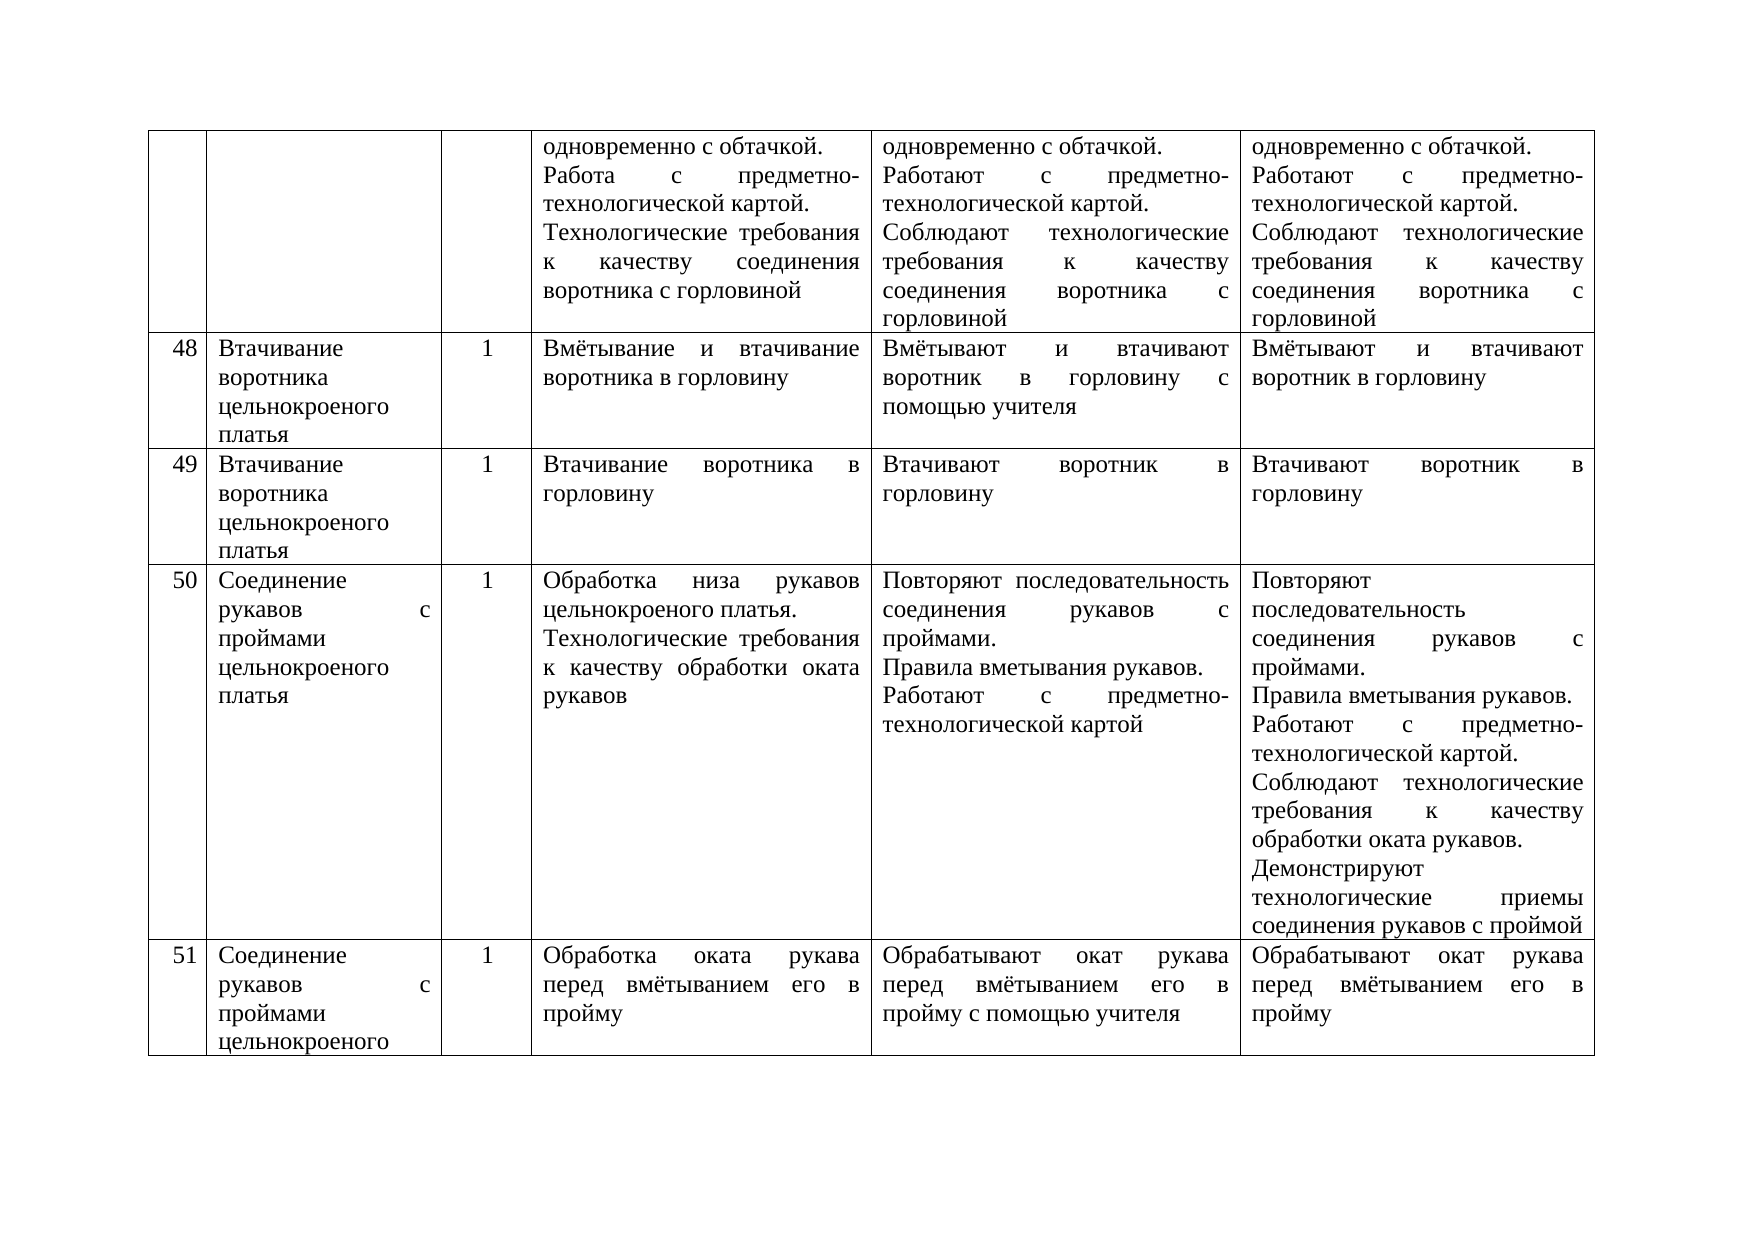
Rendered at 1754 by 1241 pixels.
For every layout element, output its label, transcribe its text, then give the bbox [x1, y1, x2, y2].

table_cell Обработка низа рукавов цельнокроеного платья. Технологические требования к качеству обработки оката рукавов [532, 565, 871, 939]
table_cell 50 [149, 565, 206, 939]
table_cell 1 [442, 449, 531, 564]
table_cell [207, 940, 441, 1055]
table_cell Втачивание воротника цельнокроеного платья [207, 449, 441, 564]
table_cell 1 [442, 565, 531, 939]
table_cell 47 [149, 131, 206, 332]
table_cell 51 [149, 940, 206, 1055]
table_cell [207, 131, 441, 332]
table_cell Вмётывают и втачивают воротник в горловину с помощью учителя [872, 333, 1240, 448]
table_cell Соединение рукавов с проймами цельнокроеного платья [207, 565, 441, 939]
table_cell 49 [149, 449, 206, 564]
table_cell Втачивают воротник в горловину [872, 449, 1240, 564]
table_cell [872, 131, 1240, 332]
table_cell 1 [442, 131, 531, 332]
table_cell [532, 940, 871, 1055]
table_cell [1241, 131, 1594, 332]
table_cell Повторяют последовательность соединения рукавов с проймами. Правила вметывания рукавов. Работают с предметно-технологической картой. Соблюдают технологические требования к качеству обработки оката рукавов. Демонстрируют технологические приемы соединения рукавов с проймой [1241, 565, 1594, 939]
table_cell 1 [442, 333, 531, 448]
table_cell Втачивают воротник в горловину [1241, 449, 1594, 564]
table_cell Вмётывание и втачивание воротника в горловину [532, 333, 871, 448]
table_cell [532, 131, 871, 332]
table_cell Втачивание воротника в горловину [532, 449, 871, 564]
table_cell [872, 940, 1240, 1055]
table_cell Повторяют последовательность соединения рукавов с проймами. Правила вметывания рукавов. Работают с предметно-технологической картой [872, 565, 1240, 939]
table_cell 1 [442, 940, 531, 1055]
table_cell Вмётывают и втачивают воротник в горловину [1241, 333, 1594, 448]
table_cell Втачивание воротника цельнокроеного платья [207, 333, 441, 448]
table_cell 48 [149, 333, 206, 448]
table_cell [1241, 940, 1594, 1055]
